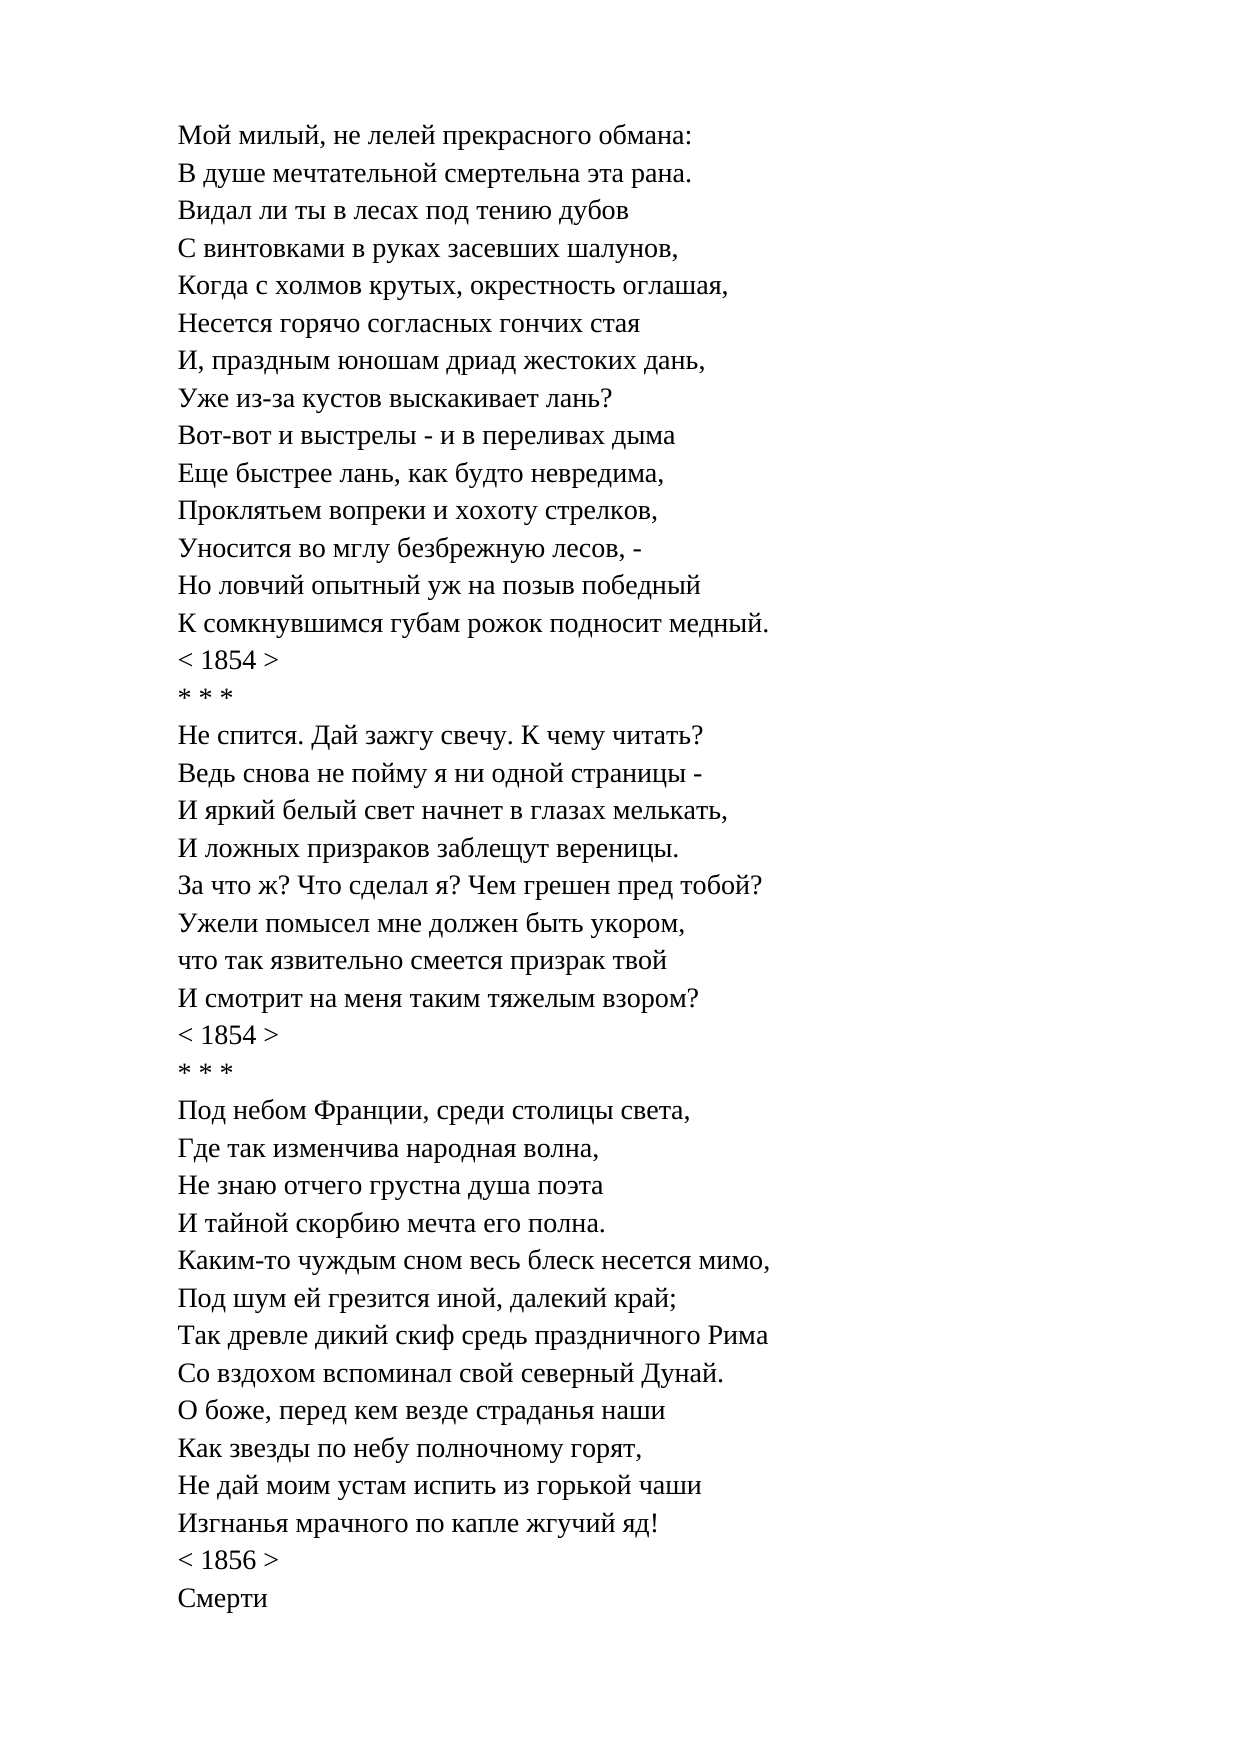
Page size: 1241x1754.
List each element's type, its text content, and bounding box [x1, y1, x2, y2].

text Не знаю отчего грустна душа поэта [177, 1168, 1152, 1201]
text Ужели помысел мне должен быть укором, [177, 906, 1152, 938]
text Каким-то чуждым сном весь блеск несется мимо, [177, 1243, 1152, 1276]
text Как звезды по небу полночному горят, [177, 1431, 1152, 1463]
text Уже из-за кустов выскакивает лань? [177, 381, 1152, 413]
text Не дай моим устам испить из горькой чаши [177, 1468, 1152, 1501]
text За что ж? Что сделал я? Чем грешен пред тобой? [177, 868, 1152, 901]
text Изгнанья мрачного по капле жгучий яд! [177, 1506, 1152, 1538]
text Несется горячо согласных гончих стая [177, 306, 1152, 338]
text * * * [177, 1056, 1152, 1088]
text Уносится во мглу безбрежную лесов, - [177, 531, 1152, 563]
text К сомкнувшимся губам рожок подносит медный. [177, 606, 1152, 638]
text Когда с холмов крутых, окрестность оглашая, [177, 268, 1152, 301]
text И смотрит на меня таким тяжелым взором? [177, 981, 1152, 1013]
text < 1854 > [177, 1018, 1152, 1051]
text Еще быстрее лань, как будто невредима, [177, 456, 1152, 488]
text С винтовками в руках засевших шалунов, [177, 231, 1152, 263]
text Со вздохом вспоминал свой северный Дунай. [177, 1356, 1152, 1388]
text Так древле дикий скиф средь праздничного Рима [177, 1318, 1152, 1351]
text Не спится. Дай зажгу свечу. К чему читать? [177, 718, 1152, 751]
text что так язвительно смеется призрак твой [177, 943, 1152, 976]
text В душе мечтательной смертельна эта рана. [177, 156, 1152, 188]
text Под шум ей грезится иной, далекий край; [177, 1281, 1152, 1313]
text О боже, перед кем везде страданья наши [177, 1393, 1152, 1426]
text Смерти [177, 1581, 1152, 1613]
text Мой милый, не лелей прекрасного обмана: [177, 118, 1152, 151]
text Но ловчий опытный уж на позыв победный [177, 568, 1152, 601]
text Под небом Франции, среди столицы света, [177, 1093, 1152, 1126]
text Видал ли ты в лесах под тению дубов [177, 193, 1152, 226]
text И ложных призраков заблещут вереницы. [177, 831, 1152, 863]
text Проклятьем вопреки и хохоту стрелков, [177, 493, 1152, 526]
text Где так изменчива народная волна, [177, 1131, 1152, 1163]
text Вот-вот и выстрелы - и в переливах дыма [177, 418, 1152, 451]
text И яркий белый свет начнет в глазах мелькать, [177, 793, 1152, 826]
text Ведь снова не пойму я ни одной страницы - [177, 756, 1152, 788]
text < 1854 > [177, 643, 1152, 676]
text < 1856 > [177, 1543, 1152, 1576]
text И тайной скорбию мечта его полна. [177, 1206, 1152, 1238]
text * * * [177, 681, 1152, 713]
text И, праздным юношам дриад жестоких дань, [177, 343, 1152, 376]
